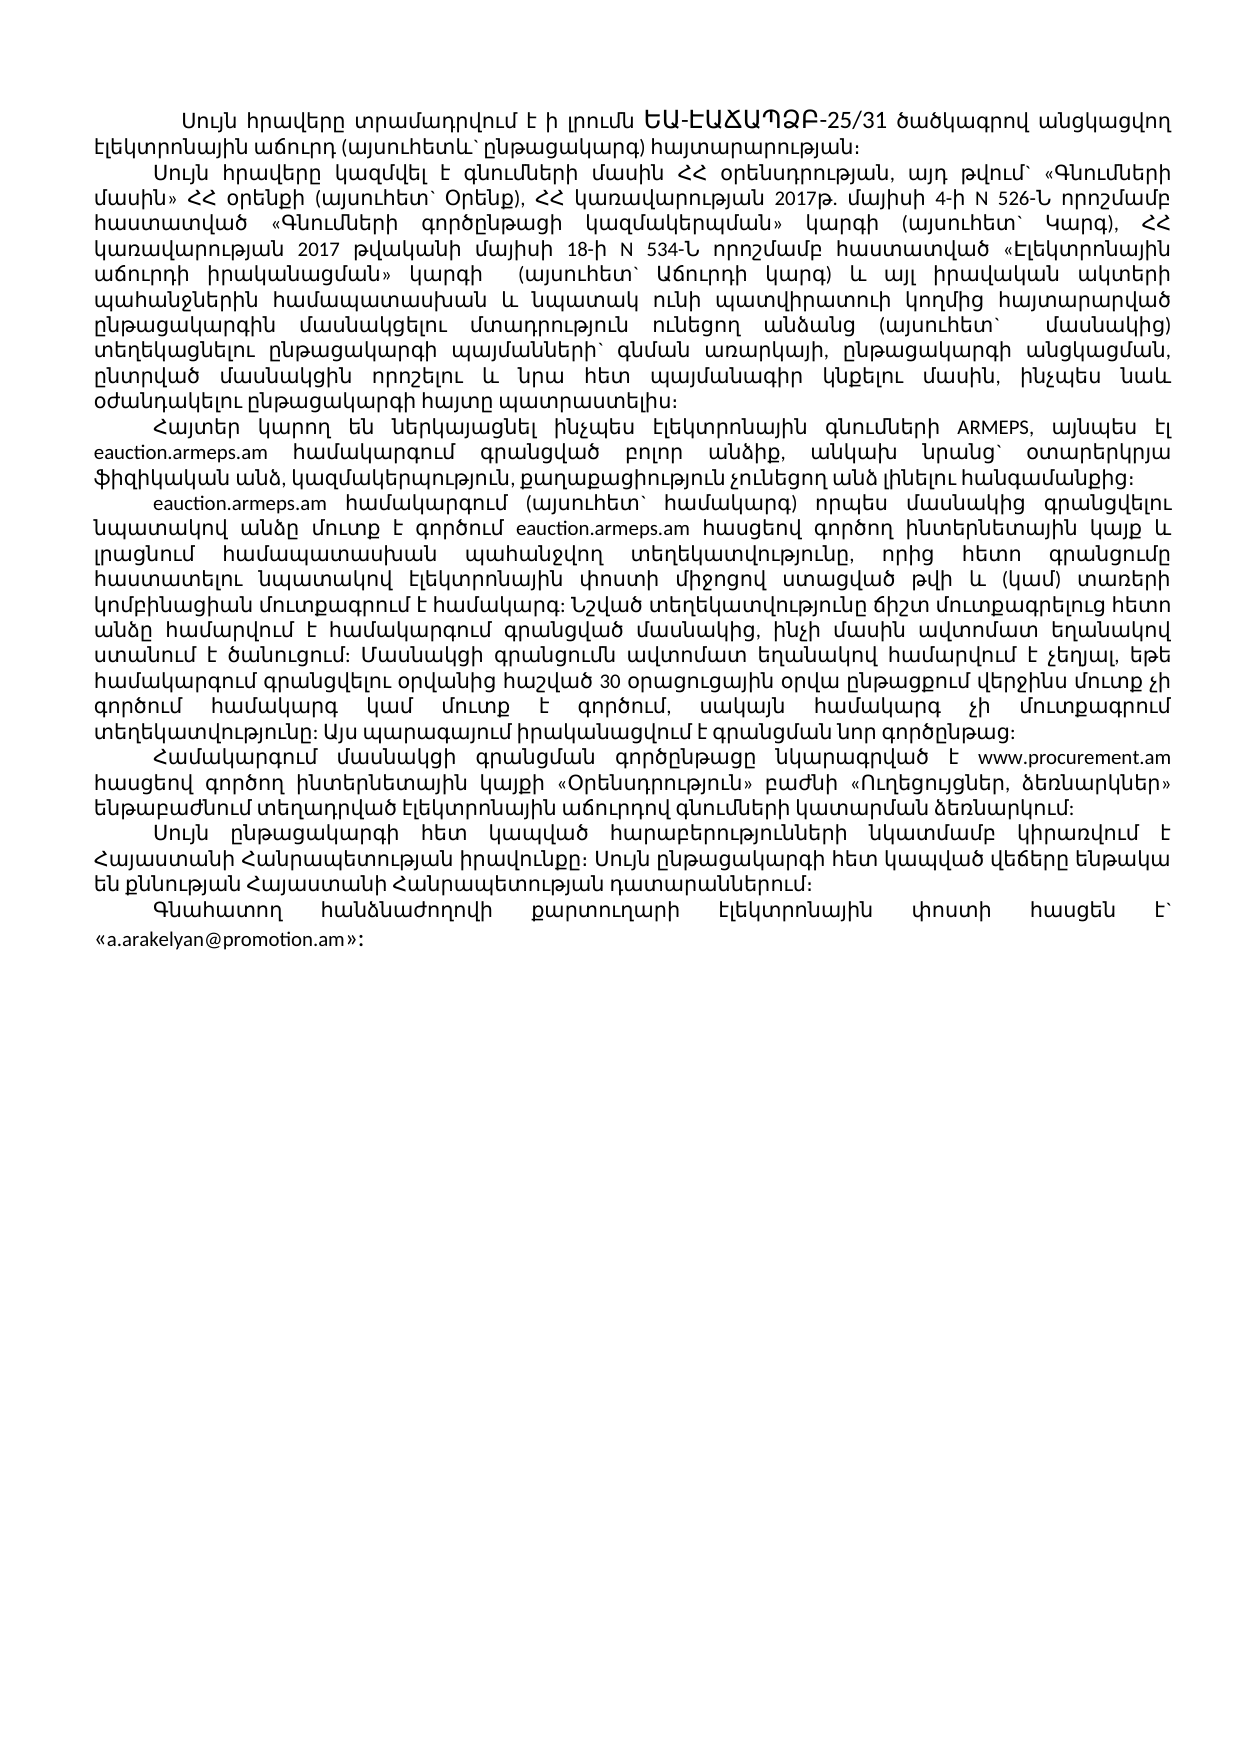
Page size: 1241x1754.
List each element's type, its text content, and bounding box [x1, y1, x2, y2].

text Սույն հրավերը կազմվել է գնումների մասին ՀՀ օրենսդրության, այդ թվում` «Գնումների մասին» ՀՀ օրենքի (այսուհետ` Օրենք), ՀՀ կառավարության 2017թ. մայիսի 4-ի N 526-Ն որոշմամբ հաստատված «Գնումների գործընթացի կազմակերպման» կարգի (այսուհետ` Կարգ), ՀՀ կառավարության 2017 թվականի մայիսի 18-ի N 534-Ն որոշմամբ հաստատված «Էլեկտրոնային աճուրդի իրականացման» կարգի (այսուհետ` Աճուրդի կարգ) և այլ իրավական ակտերի պահանջներին համապատասխան և նպատակ ունի պատվիրատուի կողմից հայտարարված ընթացակարգին մասնակցելու մտադրություն ունեցող անձանց (այսուհետ` մասնակից) տեղեկացնելու ընթացակարգի պայմանների` գնման առարկայի, ընթացակարգի անցկացման, ընտրված մասնակցին որոշելու և նրա հետ պայմանագիր կնքելու մասին, ինչպես նաև օժանդակելու ընթացակարգի հայտը պատրաստելիս։ [94, 160, 1171, 414]
text eauction.armeps.am համակարգում (այսուհետ` համակարգ) որպես մասնակից գրանցվելու նպատակով անձը մուտք է գործում eauction.armeps.am հասցեով գործող ինտերնետային կայք և լրացնում համապատասխան պահանջվող տեղեկատվությունը, որից հետո գրանցումը հաստատելու նպատակով էլեկտրոնային փոստի միջոցով ստացված թվի և (կամ) տառերի կոմբինացիան մուտքագրում է համակարգ: Նշված տեղեկատվությունը ճիշտ մուտքագրելուց հետո անձը համարվում է համակարգում գրանցված մասնակից, ինչի մասին ավտոմատ եղանակով ստանում է ծանուցում: Մասնակցի գրանցումն ավտոմատ եղանակով համարվում է չեղյալ, եթե համակարգում գրանցվելու օրվանից հաշված 30 օրացուցային օրվա ընթացքում վերջինս մուտք չի գործում համակարգ կամ մուտք է գործում, սակայն համակարգ չի մուտքագրում տեղեկատվությունը: Այս պարագայում իրականացվում է գրանցման նոր գործընթաց: [94, 490, 1171, 744]
text Հայտեր կարող են ներկայացնել ինչպես էլեկտրոնային գնումների ARMEPS, այնպես էլ eauction.armeps.am համակարգում գրանցված բոլոր անձիք, անկախ նրանց` օտարերկրյա ֆիզիկական անձ, կազմակերպություն, քաղաքացիություն չունեցող անձ լինելու հանգամանքից։ [94, 414, 1171, 490]
text Սույն ընթացակարգի հետ կապված հարաբերությունների նկատմամբ կիրառվում է Հայաստանի Հանրապետության իրավունքը։ Սույն ընթացակարգի հետ կապված վեճերը ենթակա են քննության Հայաստանի Հանրապետության դատարաններում։ [94, 821, 1171, 897]
text Գնահատող հանձնաժողովի քարտուղարի էլեկտրոնային փոստի հասցեն է` «a.arakelyan@promotion.am»: [94, 897, 1171, 953]
text Համակարգում մասնակցի գրանցման գործընթացը նկարագրված է www.procurement.am հասցեով գործող ինտերնետային կայքի «Օրենսդրություն» բաժնի «Ուղեցույցներ, ձեռնարկներ» ենթաբաժնում տեղադրված էլեկտրոնային աճուրդով գնումների կատարման ձեռնարկում: [94, 744, 1171, 821]
text Սույն հրավերը տրամադրվում է ի լրումն ԵԱ-ԷԱՃԱՊՁԲ-25/31 ծածկագրով անցկացվող էլեկտրոնային աճուրդ (այսուհետև` ընթացակարգ) հայտարարության։ [94, 104, 1171, 160]
